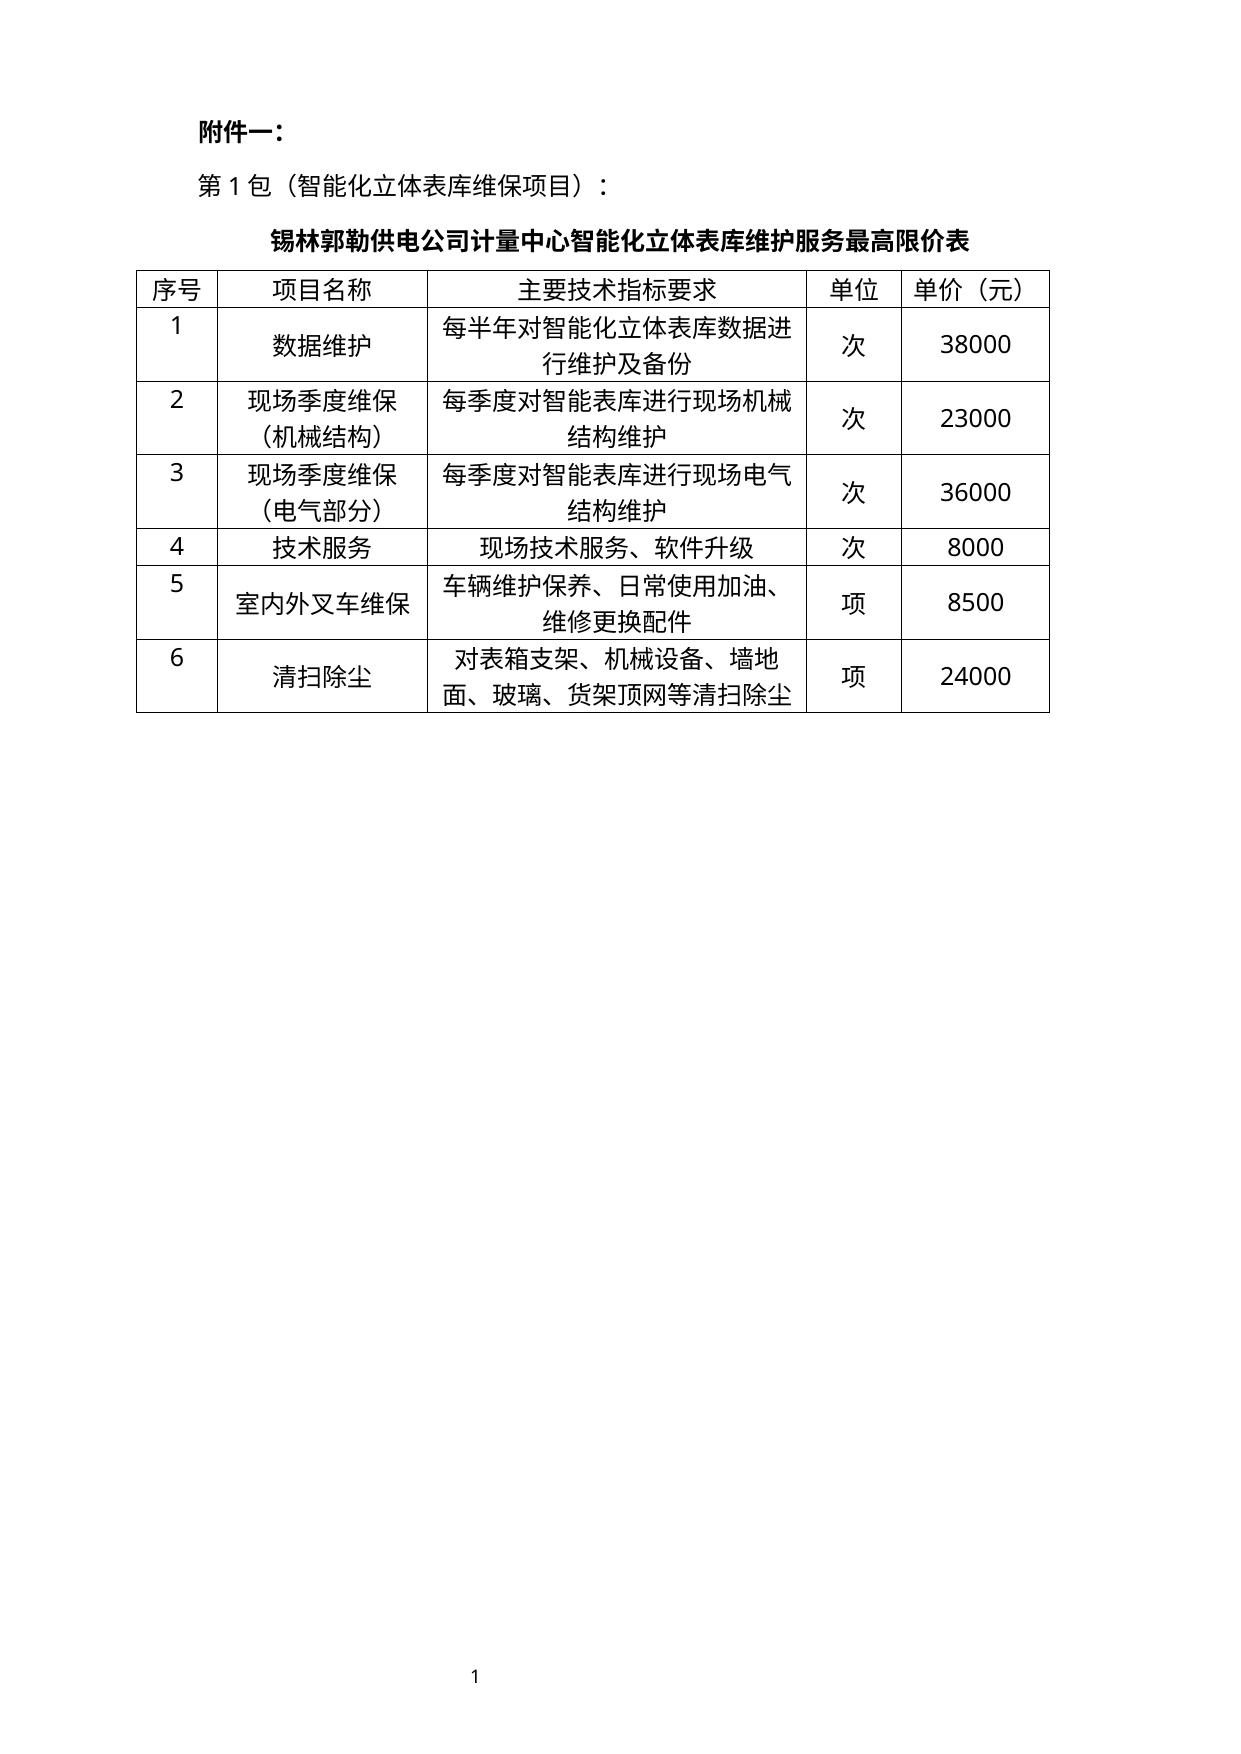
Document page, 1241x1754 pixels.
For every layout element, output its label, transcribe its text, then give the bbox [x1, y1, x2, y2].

table_cell 8500 [902, 566, 1049, 638]
table_cell 对表箱支架、机械设备、墙地面、玻璃、货架顶网等清扫除尘 [428, 640, 806, 712]
table_cell 6 [137, 640, 217, 712]
table_header 序号 [137, 271, 217, 307]
table_cell 次 [807, 455, 901, 528]
table_cell 8000 [902, 529, 1049, 565]
table_header 主要技术指标要求 [428, 271, 806, 307]
table_cell 现场技术服务、软件升级 [428, 529, 806, 565]
table_cell 技术服务 [218, 529, 427, 565]
table_cell 每季度对智能表库进行现场机械结构维护 [428, 382, 806, 454]
table_cell 2 [137, 382, 217, 454]
table_cell 次 [807, 308, 901, 381]
table_cell 36000 [902, 455, 1049, 528]
table_cell 23000 [902, 382, 1049, 454]
table_cell 38000 [902, 308, 1049, 381]
table_cell 3 [137, 455, 217, 528]
table_cell 24000 [902, 640, 1049, 712]
table_cell 车辆维护保养、日常使用加油、维修更换配件 [428, 566, 806, 638]
text 锡林郭勒供电公司计量中心智能化立体表库维护服务最高限价表 [148, 221, 1092, 257]
table_cell 清扫除尘 [218, 640, 427, 712]
table_cell 现场季度维保（电气部分） [218, 455, 427, 528]
table_cell 1 [137, 308, 217, 381]
table_cell 室内外叉车维保 [218, 566, 427, 638]
table_cell 4 [137, 529, 217, 565]
text 第1包（智能化立体表库维保项目）： [148, 167, 1092, 203]
table_cell 5 [137, 566, 217, 638]
text 附件一： [148, 112, 1092, 148]
table_header 单价（元） [902, 271, 1049, 307]
table_cell 每季度对智能表库进行现场电气结构维护 [428, 455, 806, 528]
table_cell 次 [807, 529, 901, 565]
table_header 单位 [807, 271, 901, 307]
table_cell 项 [807, 640, 901, 712]
table_cell 每半年对智能化立体表库数据进行维护及备份 [428, 308, 806, 381]
table_header 项目名称 [218, 271, 427, 307]
table_cell 现场季度维保（机械结构） [218, 382, 427, 454]
table_cell 数据维护 [218, 308, 427, 381]
table_cell 次 [807, 382, 901, 454]
table_cell 项 [807, 566, 901, 638]
